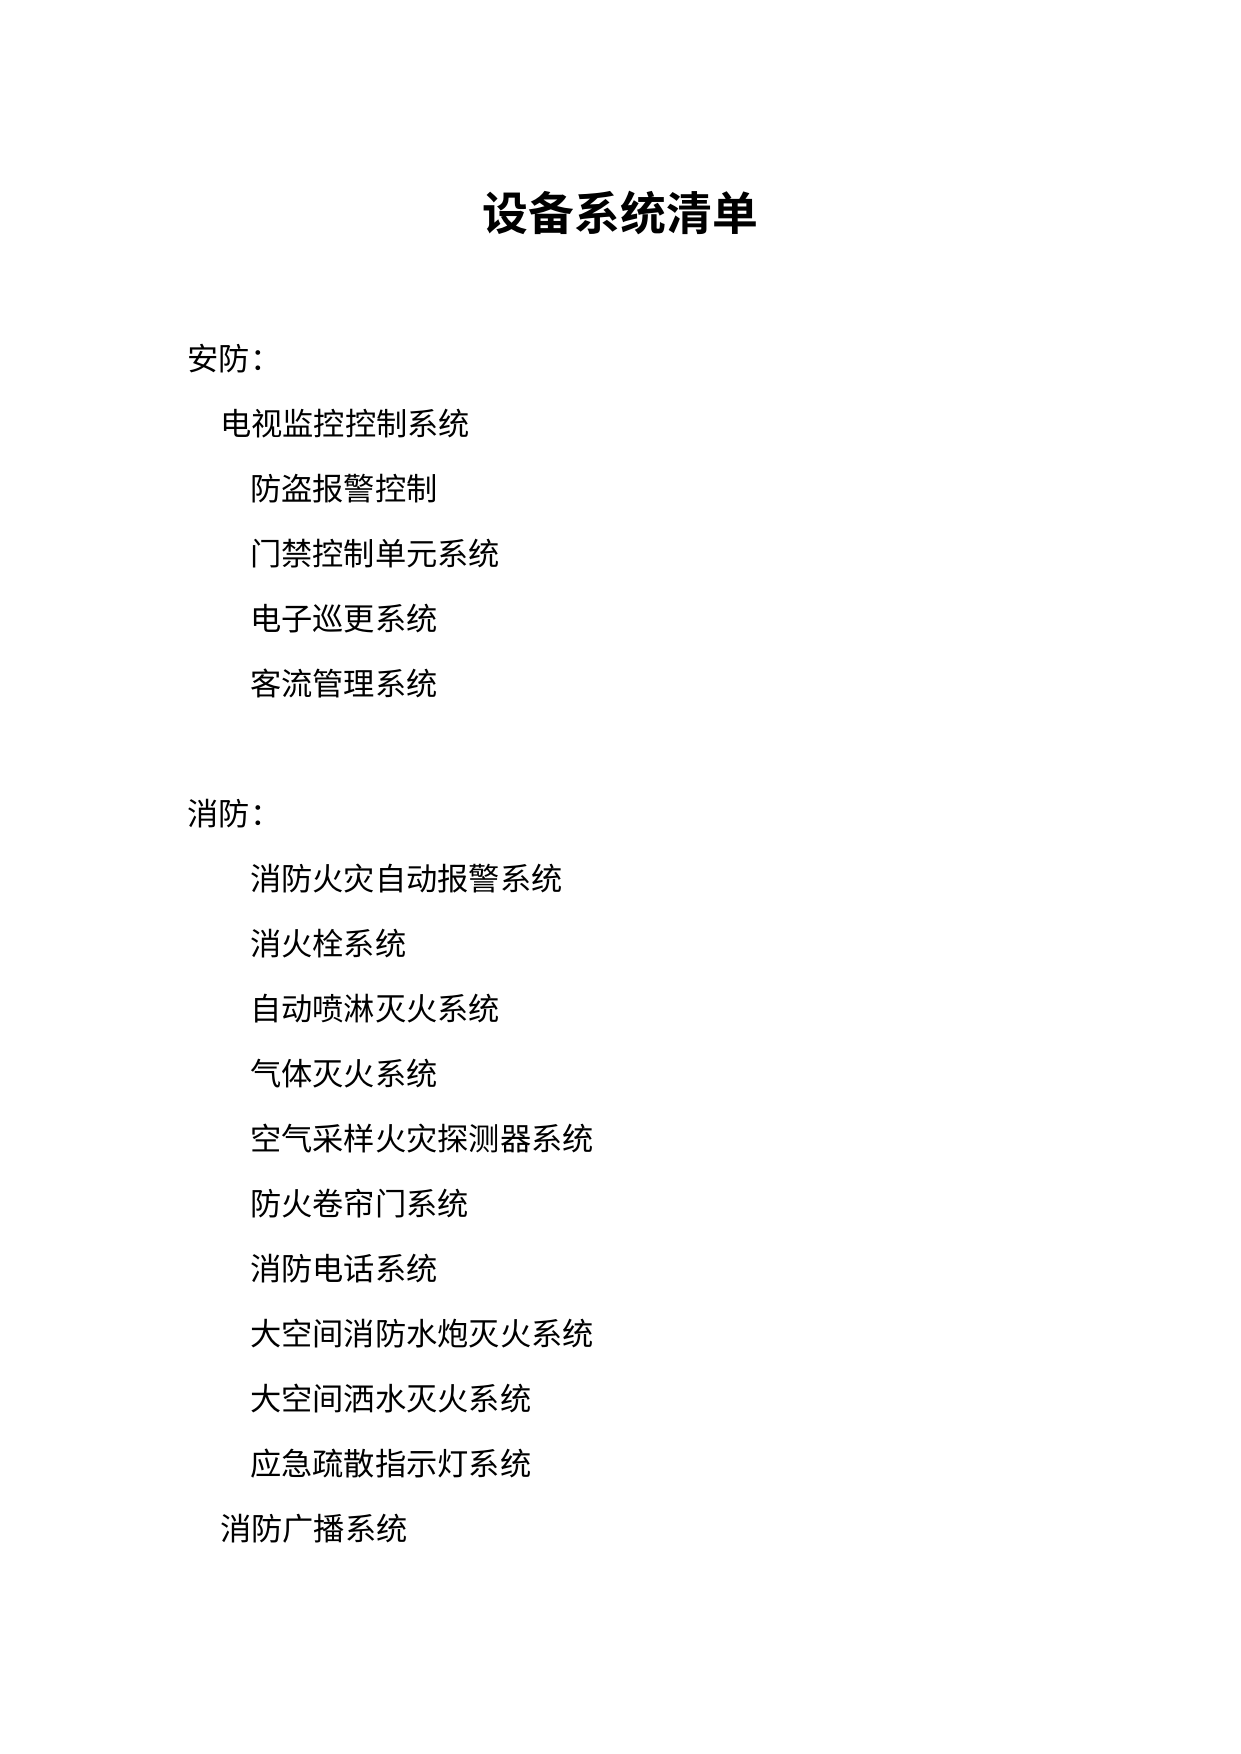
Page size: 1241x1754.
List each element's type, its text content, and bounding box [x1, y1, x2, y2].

text 大空间洒水灭火系统 [187, 1364, 1053, 1429]
text 设备系统清单 [187, 162, 1053, 259]
text 消防火灾自动报警系统 [187, 844, 1053, 909]
text 消防： [187, 779, 1053, 844]
text 门禁控制单元系统 [187, 519, 1053, 584]
text 自动喷淋灭火系统 [187, 974, 1053, 1039]
text 消防广播系统 [187, 1494, 1053, 1559]
text 电视监控控制系统 [187, 389, 1053, 454]
text 应急疏散指示灯系统 [187, 1429, 1053, 1494]
text 气体灭火系统 [187, 1039, 1053, 1104]
text 电子巡更系统 [187, 584, 1053, 649]
text 空气采样火灾探测器系统 [187, 1104, 1053, 1169]
text 客流管理系统 [187, 649, 1053, 714]
text 安防： [187, 324, 1053, 389]
text 防火卷帘门系统 [187, 1169, 1053, 1234]
text 防盗报警控制 [187, 454, 1053, 519]
text 消防电话系统 [187, 1234, 1053, 1299]
text 消火栓系统 [187, 909, 1053, 974]
text 大空间消防水炮灭火系统 [187, 1299, 1053, 1364]
